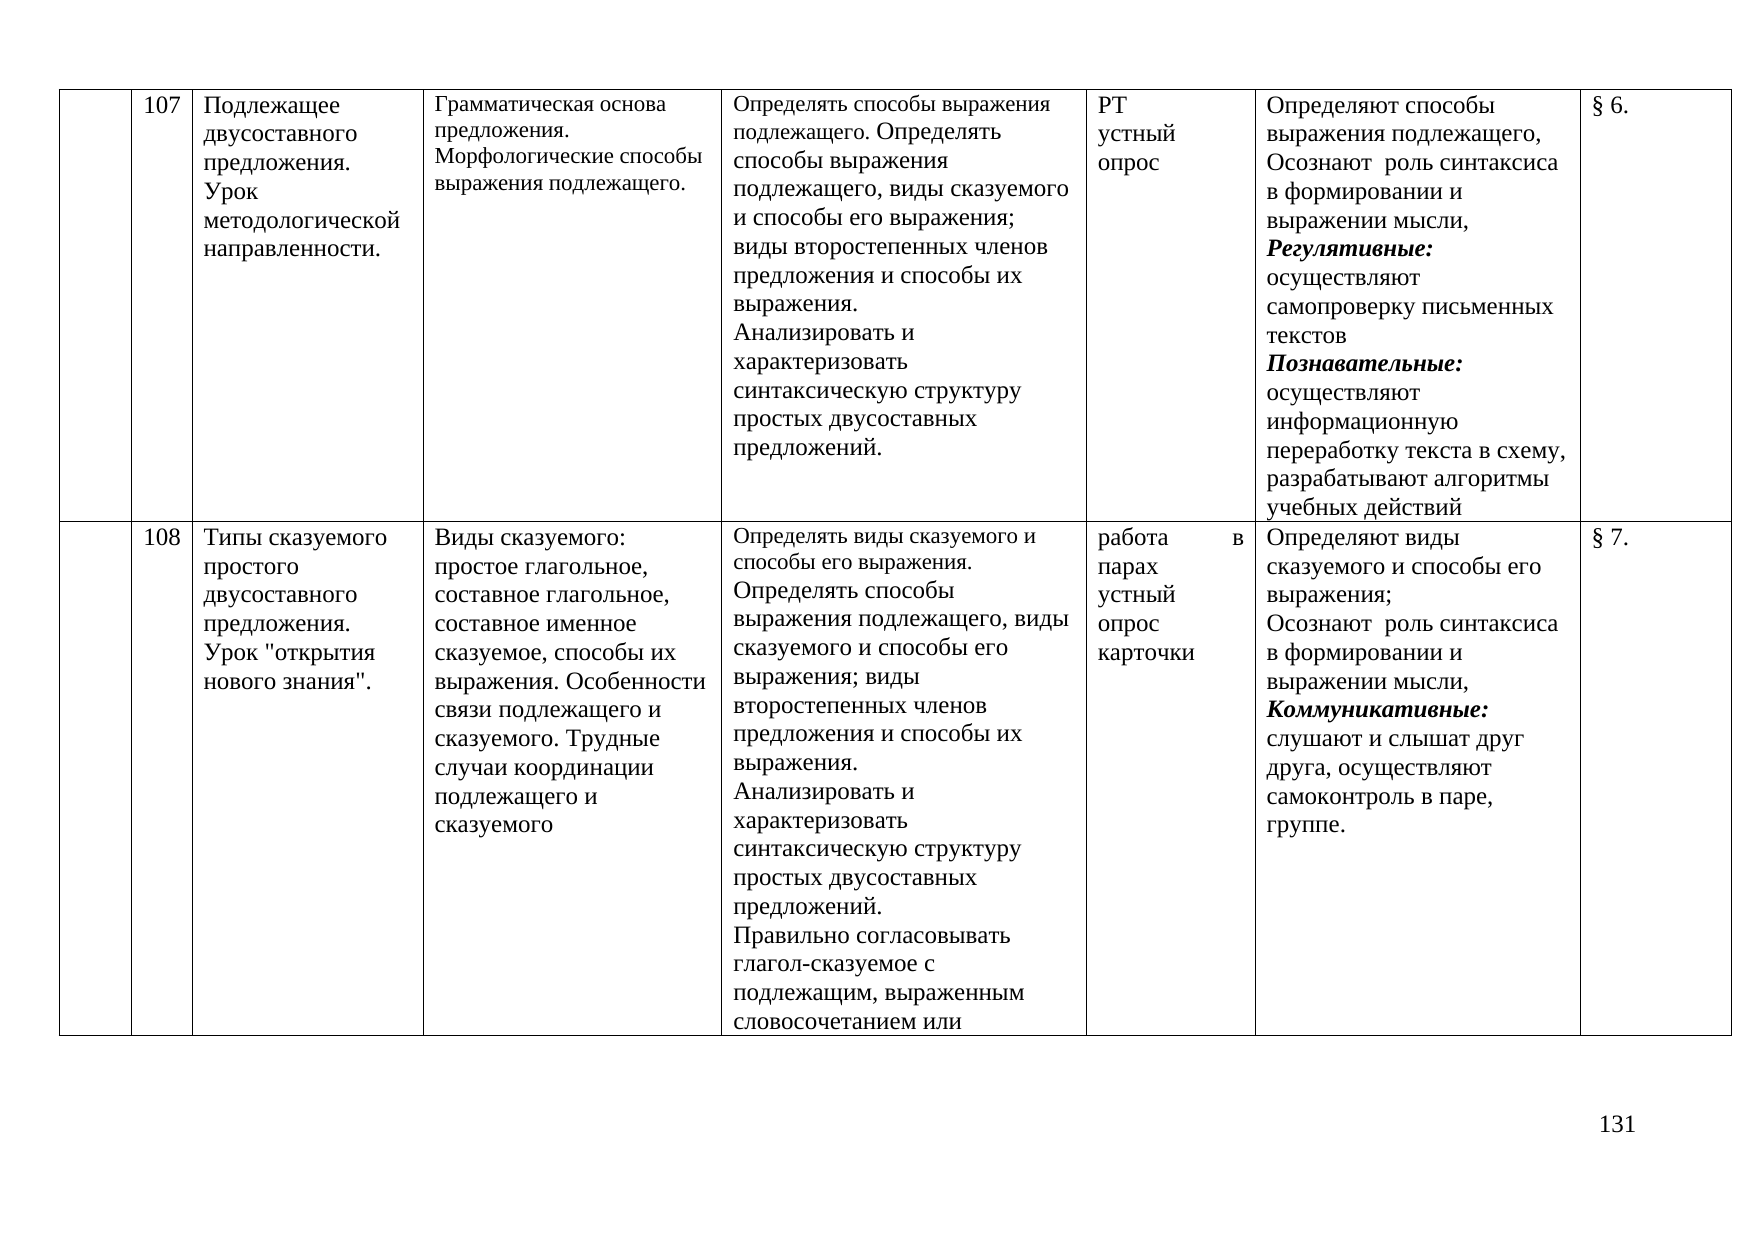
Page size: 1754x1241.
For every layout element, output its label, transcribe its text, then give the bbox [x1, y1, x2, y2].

table_cell [60, 90, 131, 521]
table_cell [60, 522, 131, 1035]
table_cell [722, 522, 1086, 1035]
table_cell Определяют способы выражения подлежащего, Осознают роль синтаксиса в формировании и выражении мысли, Регулятивные: осуществляют самопроверку письменных текстов Познавательные: осуществляют информационную переработку текста в схему, разрабатывают алгоритмы учебных действий [1256, 90, 1580, 521]
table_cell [424, 522, 721, 1035]
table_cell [193, 522, 423, 1035]
table_cell Подлежащее двусоставного предложения. Урок методологической направленности. [193, 90, 423, 521]
table_cell Определять способы выражения подлежащего. Определять способы выражения подлежащего, виды сказуемого и способы его выражения; виды второстепенных членов предложения и способы их выражения. Анализировать и характеризовать синтаксическую структуру простых двусоставных предложений. [722, 90, 1086, 521]
table_cell § 6. [1581, 90, 1731, 521]
table_cell РТ устный опрос [1087, 90, 1255, 521]
table_cell 108 [132, 522, 192, 1035]
table_cell 107 [132, 90, 192, 521]
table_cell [1087, 522, 1255, 1035]
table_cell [1256, 522, 1580, 1035]
table_cell § 7. [1581, 522, 1731, 1035]
table_cell Грамматическая основа предложения. Морфологические способы выражения подлежащего. [424, 90, 721, 521]
